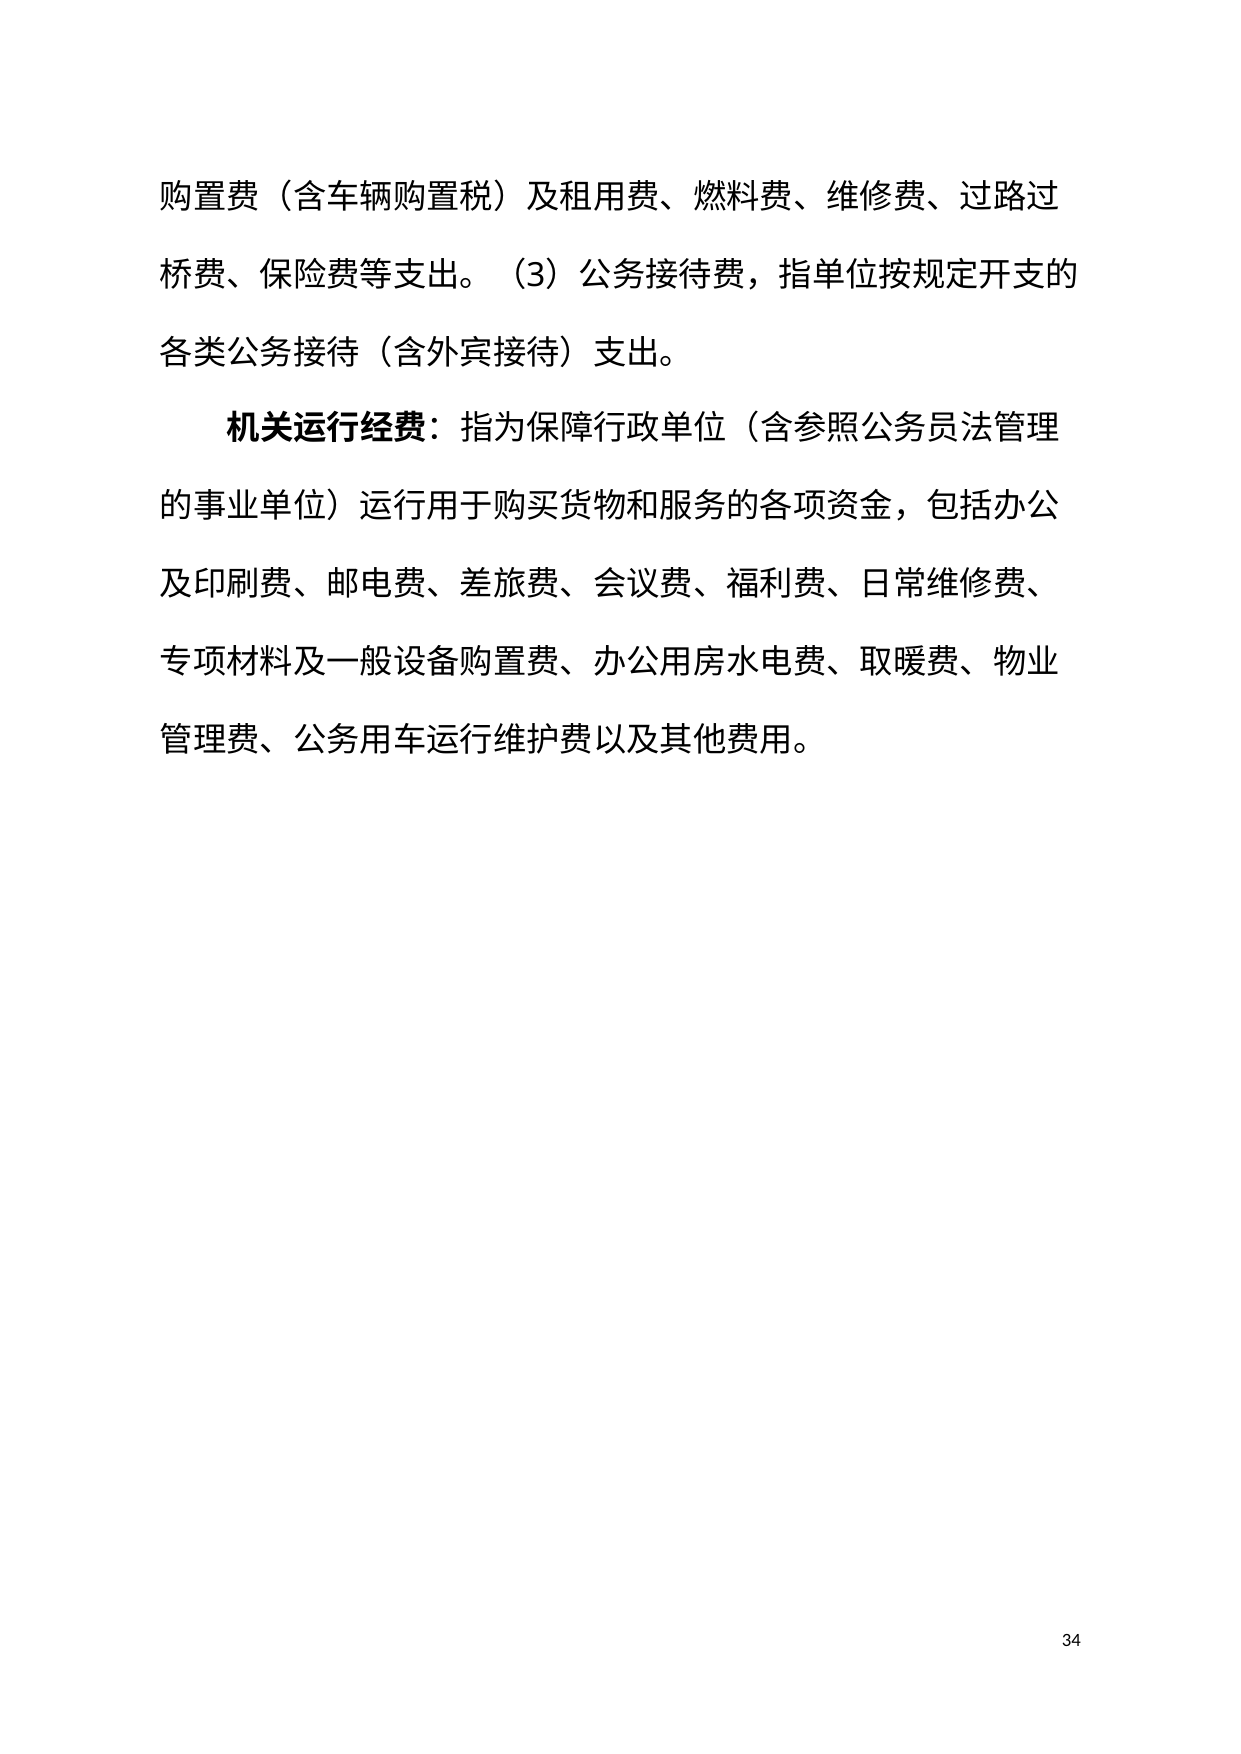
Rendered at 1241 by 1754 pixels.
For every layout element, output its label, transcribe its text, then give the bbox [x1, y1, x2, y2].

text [159, 162, 1081, 383]
text 机关运行经费：指为保障行政单位（含参照公务员法管理的事业单位）运行用于购买货物和服务的各项资金，包括办公及印刷费、邮电费、差旅费、会议费、福利费、日常维修费、专项材料及一般设备购置费、办公用房水电费、取暖费、物业管理费、公务用车运行维护费以及其他费用。 [159, 392, 1081, 769]
